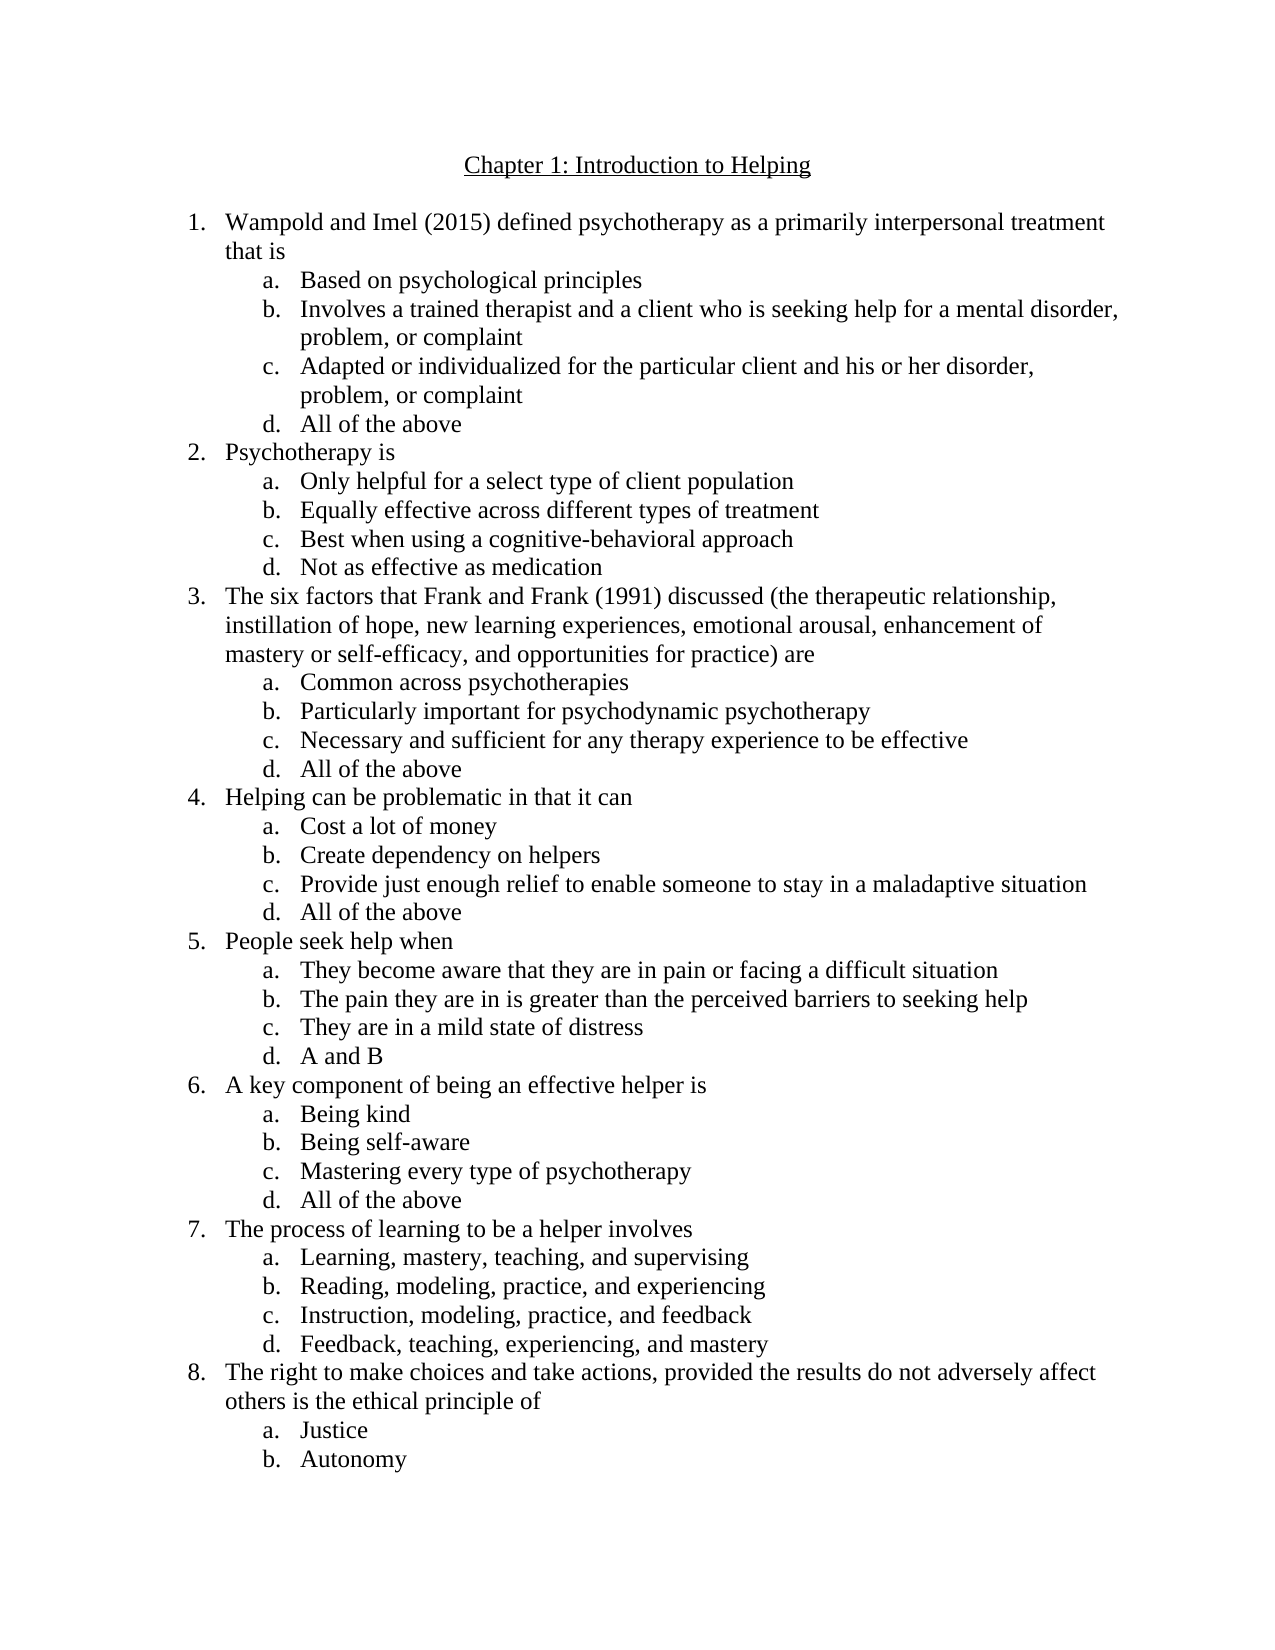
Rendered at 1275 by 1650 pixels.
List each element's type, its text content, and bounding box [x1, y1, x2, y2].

list Equally effective across different types of treatment [262, 495, 1125, 524]
list Helping can be problematic in that it can [187, 782, 1125, 811]
list Provide just enough relief to enable someone to stay in a maladaptive situation [262, 869, 1125, 897]
list Instruction, modeling, practice, and feedback [262, 1300, 1125, 1329]
list All of the above [262, 754, 1125, 782]
list They are in a mild state of distress [262, 1012, 1125, 1041]
list Necessary and sufficient for any therapy experience to be effective [262, 725, 1125, 754]
list Being kind [262, 1099, 1125, 1127]
list A and B [262, 1041, 1125, 1070]
text Chapter 1: Introduction to Helping [150, 150, 1125, 179]
list Based on psychological principles [262, 265, 1125, 294]
list Autonomy [262, 1444, 1125, 1472]
list The right to make choices and take actions, provided the results do not adversely affect others is the ethical principle of [187, 1357, 1125, 1415]
list People seek help when [187, 926, 1125, 955]
list Justice [262, 1415, 1125, 1444]
list All of the above [262, 409, 1125, 437]
list The pain they are in is greater than the perceived barriers to seeking help [262, 984, 1125, 1012]
list Common across psychotherapies [262, 667, 1125, 696]
list Feedback, teaching, experiencing, and mastery [262, 1329, 1125, 1357]
list Learning, mastery, teaching, and supervising [262, 1242, 1125, 1271]
list They become aware that they are in pain or facing a difficult situation [262, 955, 1125, 984]
list All of the above [262, 1185, 1125, 1214]
list Involves a trained therapist and a client who is seeking help for a mental disorder, problem, or complaint [262, 294, 1125, 351]
list The process of learning to be a helper involves [187, 1214, 1125, 1242]
list Create dependency on helpers [262, 840, 1125, 869]
list Wampold and Imel (2015) defined psychotherapy as a primarily interpersonal treatment that is [187, 207, 1125, 265]
list Adapted or individualized for the particular client and his or her disorder, problem, or complaint [262, 351, 1125, 409]
list Particularly important for psychodynamic psychotherapy [262, 696, 1125, 725]
list Best when using a cognitive-behavioral approach [262, 524, 1125, 552]
list Psychotherapy is [187, 437, 1125, 466]
list Reading, modeling, practice, and experiencing [262, 1271, 1125, 1300]
list The six factors that Frank and Frank (1991) discussed (the therapeutic relationship, instillation of hope, new learning experiences, emotional arousal, enhancement of mastery or self-efficacy, and opportunities for practice) are [187, 581, 1125, 667]
list Only helpful for a select type of client population [262, 466, 1125, 495]
list All of the above [262, 897, 1125, 926]
list A key component of being an effective helper is [187, 1070, 1125, 1099]
list Cost a lot of money [262, 811, 1125, 840]
list Being self-aware [262, 1127, 1125, 1156]
list Mastering every type of psychotherapy [262, 1156, 1125, 1185]
list Not as effective as medication [262, 552, 1125, 581]
